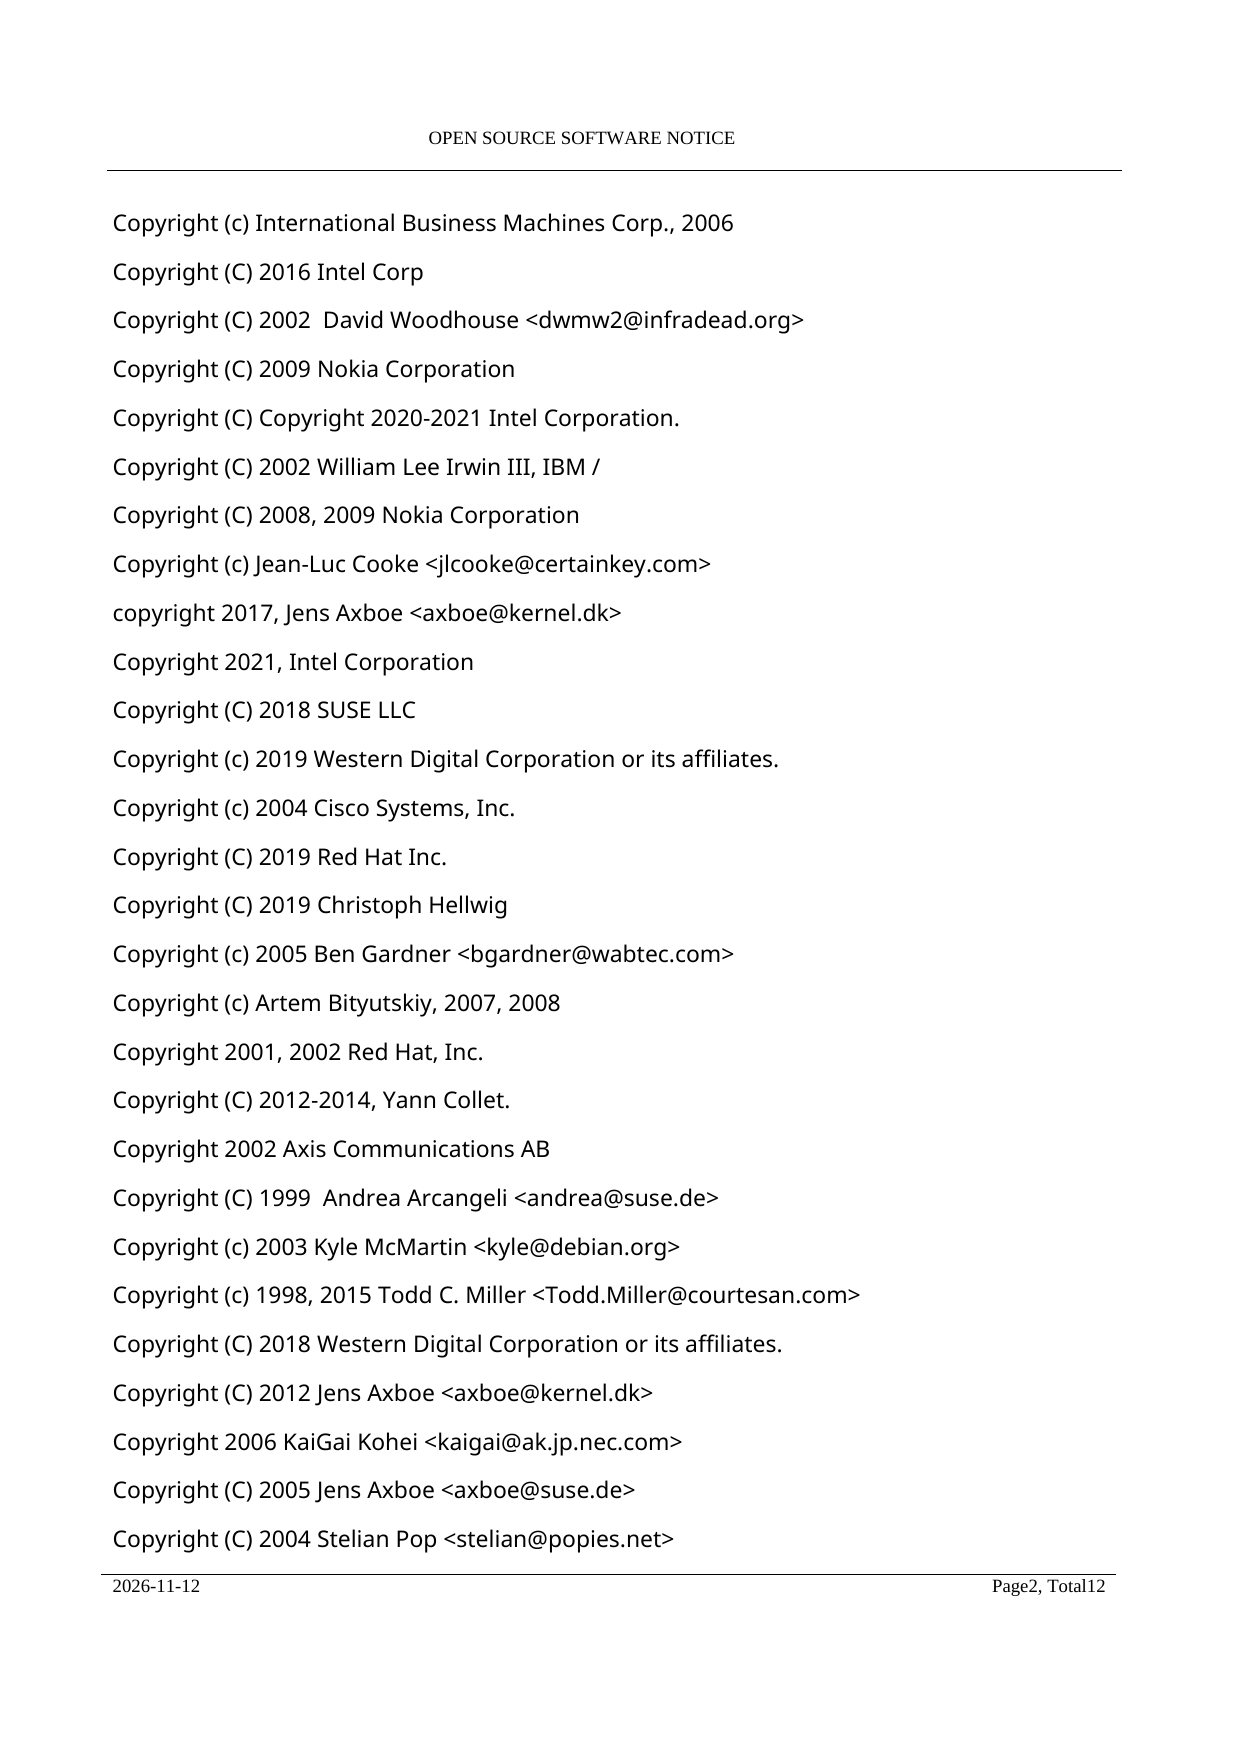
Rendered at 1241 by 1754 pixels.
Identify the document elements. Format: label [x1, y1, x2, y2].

text [112, 206, 1128, 1555]
